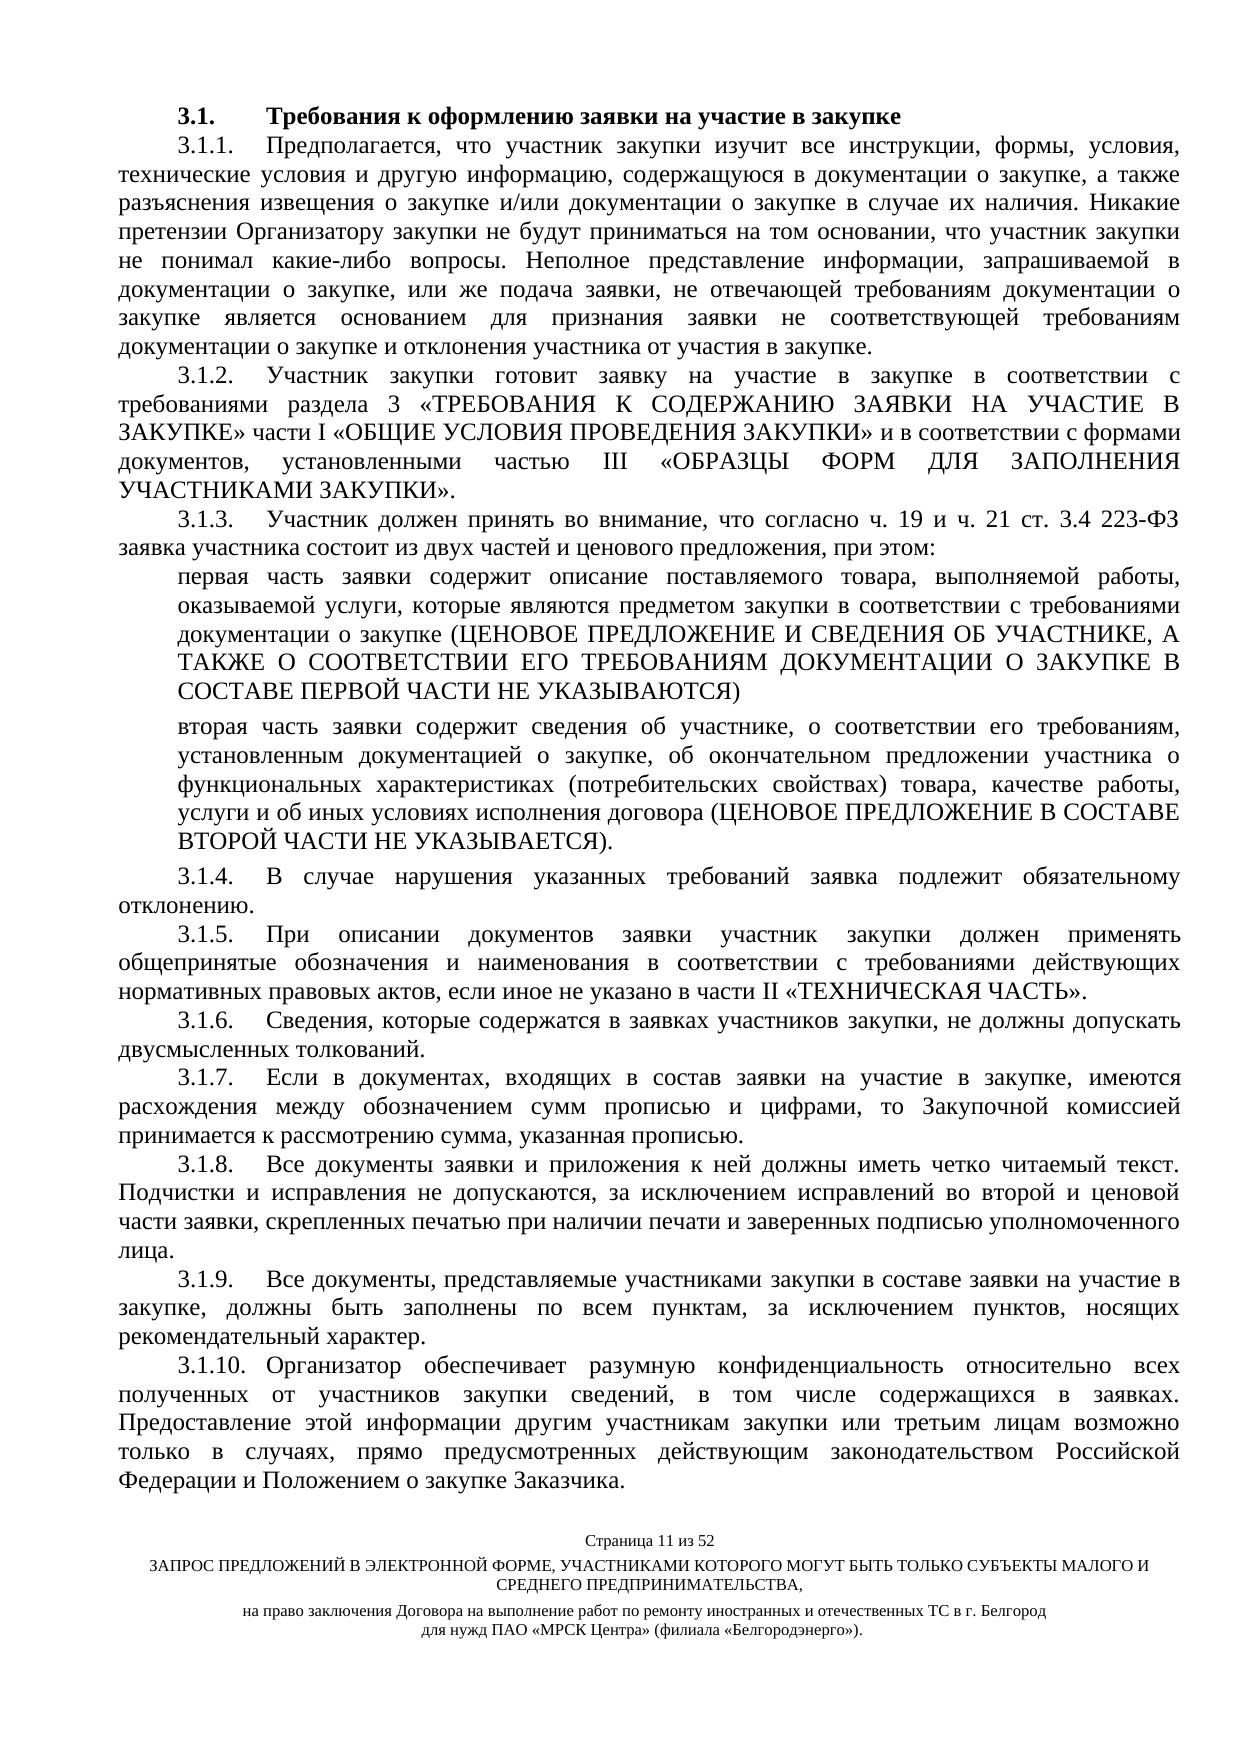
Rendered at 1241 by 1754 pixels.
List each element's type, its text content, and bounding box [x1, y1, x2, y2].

text вторая часть заявки содержит сведения об участнике, о соответствии его требованиям, установленным документацией о закупке, об окончательном предложении участника о функциональных характеристиках (потребительских свойствах) товара, качестве работы, услуги и об иных условиях исполнения договора (ЦЕНОВОЕ ПРЕДЛОЖЕНИЕ В СОСТАВЕ ВТОРОЙ ЧАСТИ НЕ УКАЗЫВАЕТСЯ). [177, 711, 1181, 855]
subtitle Сведения, которые содержатся в заявках участников закупки, не должны допускать двусмысленных толкований. [118, 1005, 1181, 1062]
subtitle Все документы заявки и приложения к ней должны иметь четко читаемый текст. Подчистки и исправления не допускаются, за исключением исправлений во второй и ценовой части заявки, скрепленных печатью при наличии печати и заверенных подписью уполномоченного лица. [118, 1149, 1181, 1264]
subtitle При описании документов заявки участник закупки должен применять общепринятые обозначения и наименования в соответствии с требованиями действующих нормативных правовых актов, если иное не указано в части II «ТЕХНИЧЕСКАЯ ЧАСТЬ». [118, 919, 1181, 1005]
subtitle Организатор обеспечивает разумную конфиденциальность относительно всех полученных от участников закупки сведений, в том числе содержащихся в заявках. Предоставление этой информации другим участникам закупки или третьим лицам возможно только в случаях, прямо предусмотренных действующим законодательством Российской Федерации и Положением о закупке Заказчика. [118, 1350, 1181, 1494]
subtitle Если в документах, входящих в состав заявки на участие в закупке, имеются расхождения между обозначением сумм прописью и цифрами, то Закупочной комиссией принимается к рассмотрению сумма, указанная прописью. [118, 1062, 1181, 1149]
text первая часть заявки содержит описание поставляемого товара, выполняемой работы, оказываемой услуги, которые являются предметом закупки в соответствии с требованиями документации о закупке (ЦЕНОВОЕ ПРЕДЛОЖЕНИЕ И СВЕДЕНИЯ ОБ УЧАСТНИКЕ, А ТАКЖЕ О СООТВЕТСТВИИ ЕГО ТРЕБОВАНИЯМ ДОКУМЕНТАЦИИ О ЗАКУПКЕ В СОСТАВЕ ПЕРВОЙ ЧАСТИ НЕ УКАЗЫВАЮТСЯ) [177, 561, 1181, 705]
subtitle Участник закупки готовит заявку на участие в закупке в соответствии с требованиями раздела 3 «ТРЕБОВАНИЯ К СОДЕРЖАНИЮ ЗАЯВКИ НА УЧАСТИЕ В ЗАКУПКЕ» части I «ОБЩИЕ УСЛОВИЯ ПРОВЕДЕНИЯ ЗАКУПКИ» и в соответствии с формами документов, установленными частью III «ОБРАЗЦЫ ФОРМ ДЛЯ ЗАПОЛНЕНИЯ УЧАСТНИКАМИ ЗАКУПКИ». [118, 360, 1181, 504]
subtitle Все документы, представляемые участниками закупки в составе заявки на участие в закупке, должны быть заполнены по всем пунктам, за исключением пунктов, носящих рекомендательный характер. [118, 1264, 1181, 1350]
subtitle Требования к оформлению заявки на участие в закупке [118, 101, 1181, 130]
subtitle Участник должен принять во внимание, что согласно ч. 19 и ч. 21 ст. 3.4 223-ФЗ заявка участника состоит из двух частей и ценового предложения, при этом: [118, 504, 1181, 561]
subtitle В случае нарушения указанных требований заявка подлежит обязательному отклонению. [118, 861, 1181, 919]
subtitle Предполагается, что участник закупки изучит все инструкции, формы, условия, технические условия и другую информацию, содержащуюся в документации о закупке, а также разъяснения извещения о закупке и/или документации о закупке в случае их наличия. Никакие претензии Организатору закупки не будут приниматься на том основании, что участник закупки не понимал какие-либо вопросы. Неполное представление информации, запрашиваемой в документации о закупке, или же подача заявки, не отвечающей требованиям документации о закупке является основанием для признания заявки не соответствующей требованиям документации о закупке и отклонения участника от участия в закупке. [118, 130, 1181, 360]
